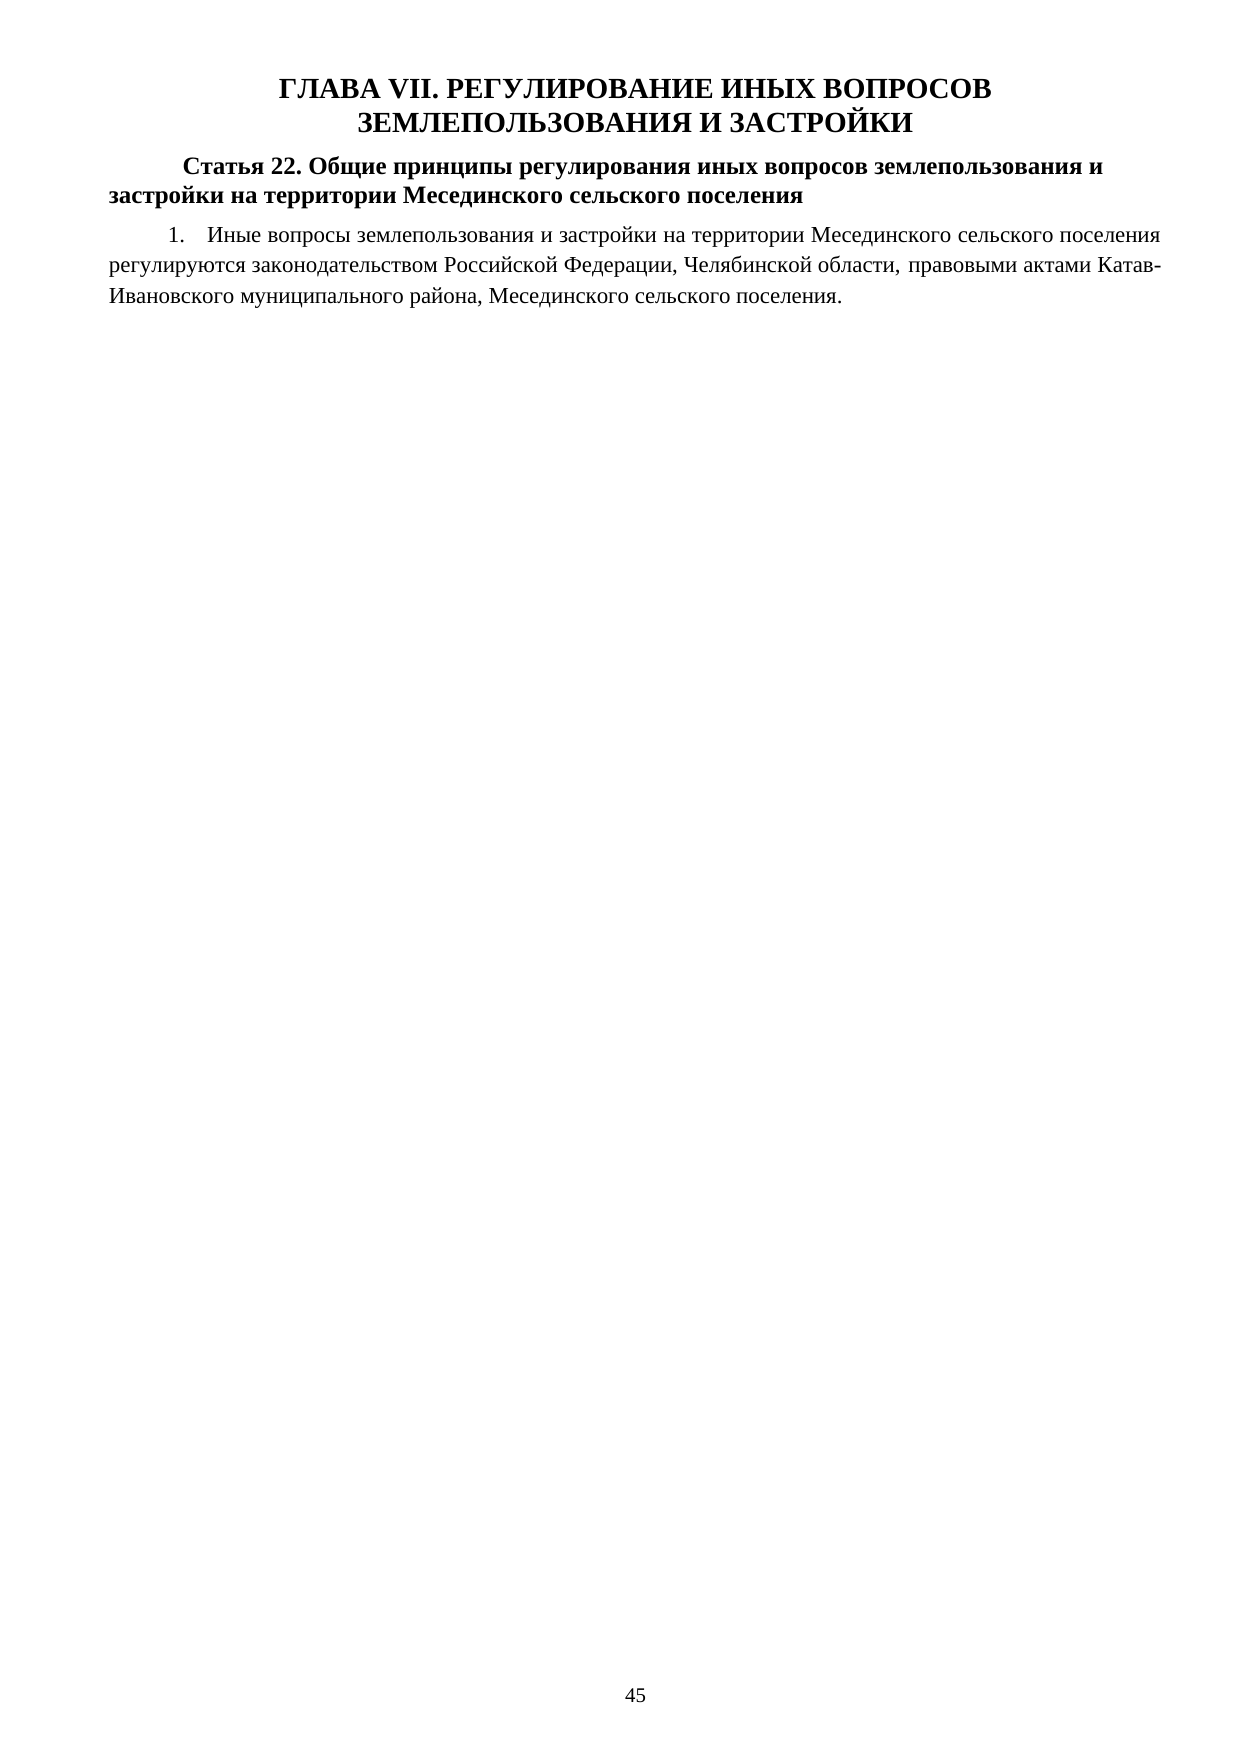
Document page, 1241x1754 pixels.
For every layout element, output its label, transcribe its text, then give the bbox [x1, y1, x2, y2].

text Статья 22. Общие принципы регулирования иных вопросов землепользования и застройки на территории Месединского сельского поселения [109, 151, 1162, 209]
text ГЛАВА VII. РЕГУЛИРОВАНИЕ ИНЫХ ВОПРОСОВ ЗЕМЛЕПОЛЬЗОВАНИЯ И ЗАСТРОЙКИ [109, 72, 1162, 139]
list Иные вопросы землепользования и застройки на территории Месединского сельского поселения регулируются законодательством Российской Федерации, Челябинской области, правовыми актами Катав-Ивановского муниципального района, Месединского сельского поселения. [109, 221, 1162, 308]
